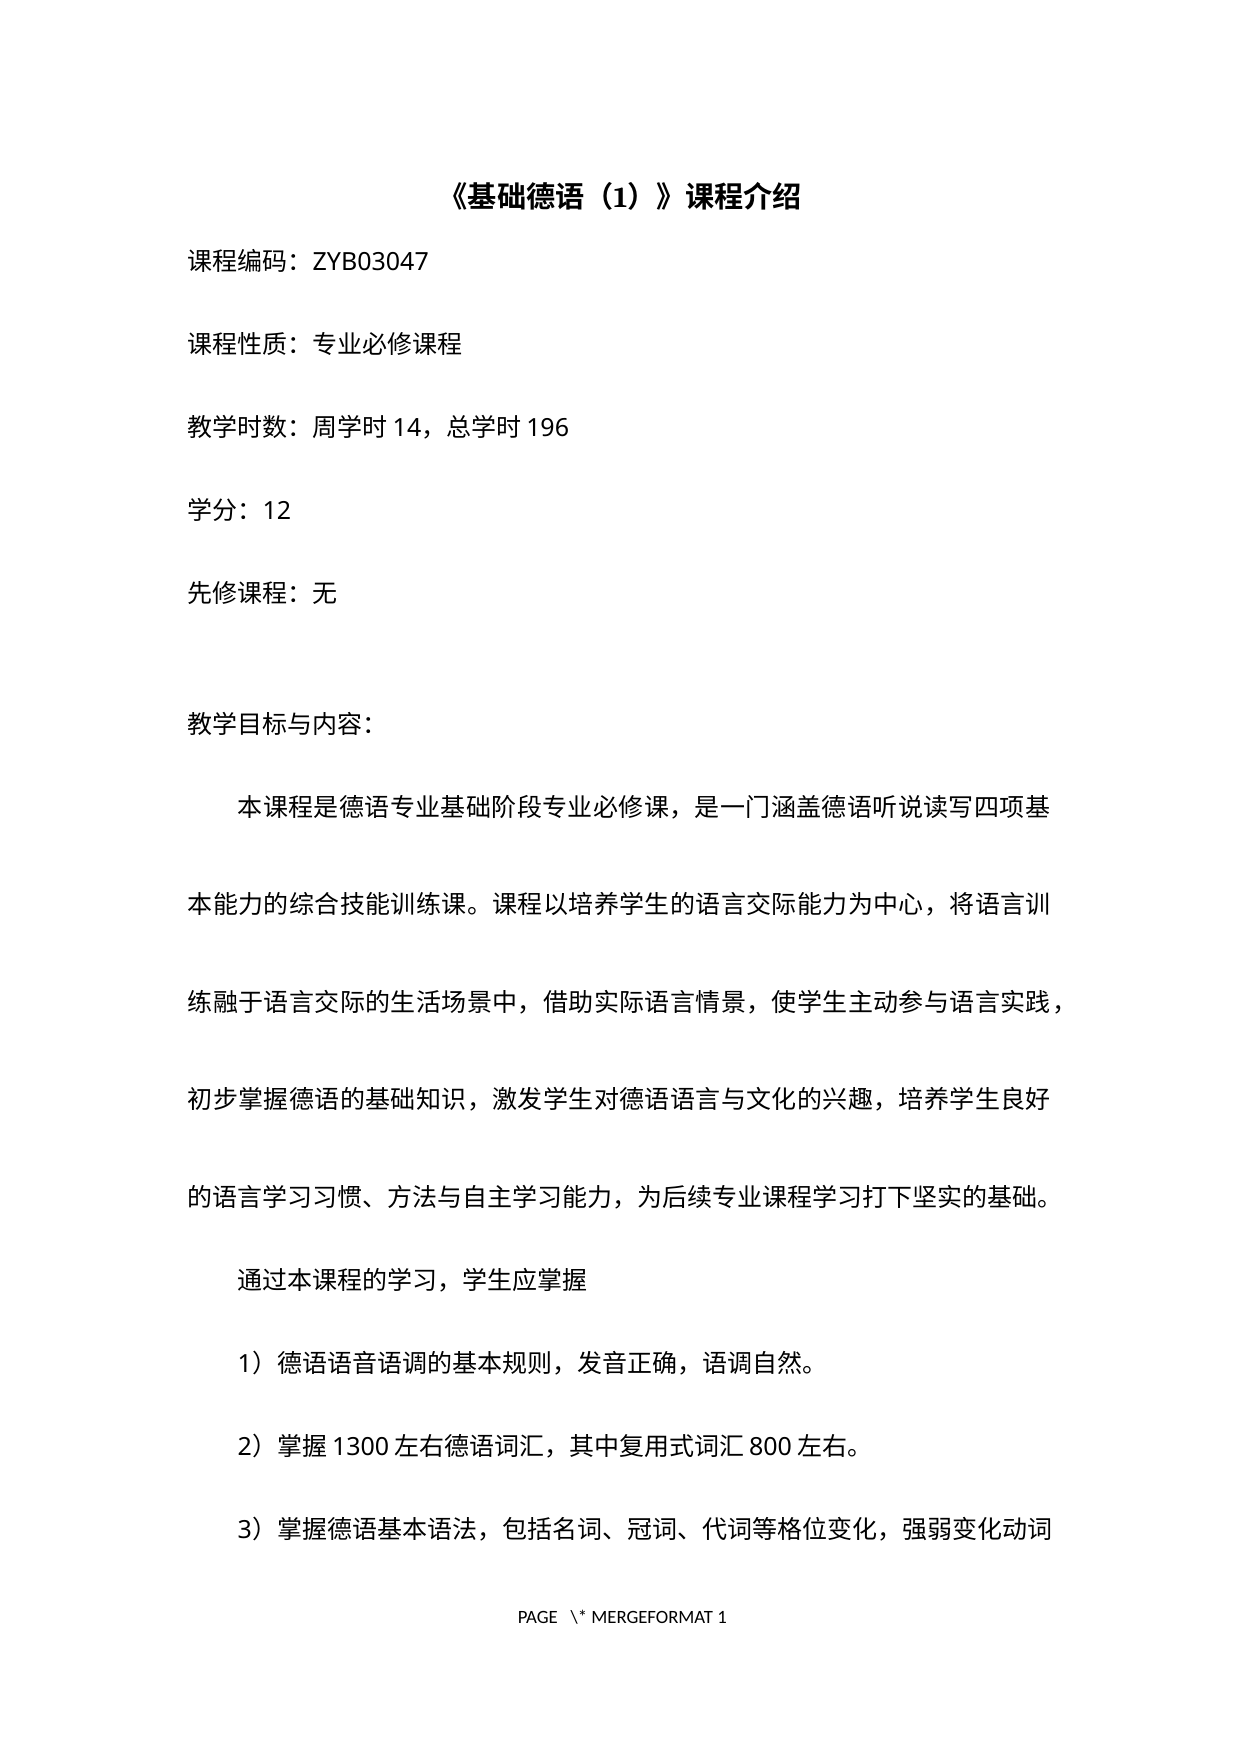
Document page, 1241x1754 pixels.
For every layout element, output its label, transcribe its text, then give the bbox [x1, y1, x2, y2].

title 《基础德语（1）》课程介绍 [187, 162, 1053, 227]
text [237, 1496, 1053, 1561]
text 课程编码：ZYB03047 [187, 227, 1053, 292]
text 通过本课程的学习，学生应掌握 [187, 1246, 1053, 1311]
text 学分：12 [187, 476, 1053, 541]
text 本课程是德语专业基础阶段专业必修课，是一门涵盖德语听说读写四项基本能力的综合技能训练课。课程以培养学生的语言交际能力为中心，将语言训练融于语言交际的生活场景中，借助实际语言情景，使学生主动参与语言实践，初步掌握德语的基础知识，激发学生对德语语言与文化的兴趣，培养学生良好的语言学习习惯、方法与自主学习能力，为后续专业课程学习打下坚实的基础。 [187, 773, 1053, 1228]
text 1）德语语音语调的基本规则，发音正确，语调自然。 [237, 1329, 1053, 1394]
text 先修课程：无 [187, 559, 1053, 624]
text 2）掌握1300左右德语词汇，其中复用式词汇800左右。 [237, 1412, 1053, 1477]
text 课程性质：专业必修课程 [187, 310, 1053, 375]
text 教学时数：周学时14，总学时196 [187, 393, 1053, 458]
text 教学目标与内容： [187, 690, 1053, 755]
